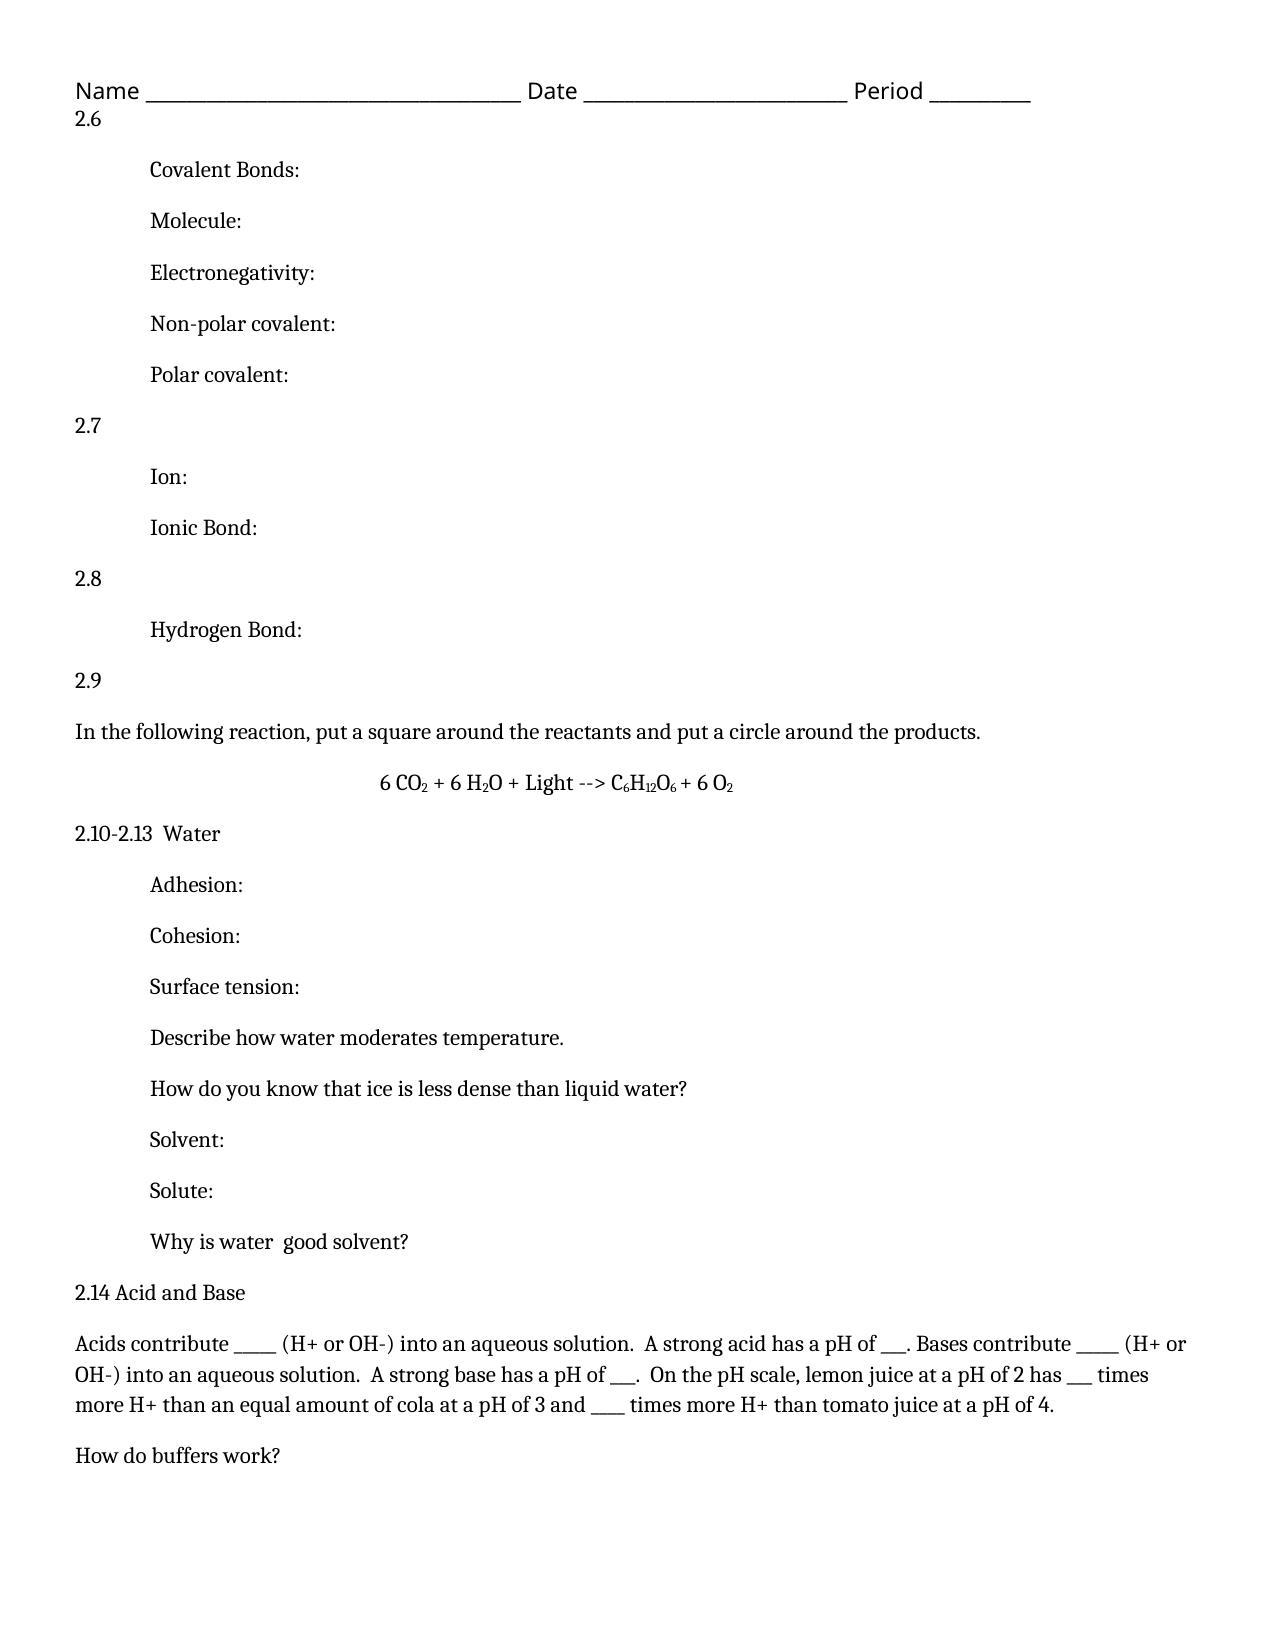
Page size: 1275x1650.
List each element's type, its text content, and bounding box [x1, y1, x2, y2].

text Acids contribute _____ (H+ or OH-) into an aqueous solution. A strong acid has a pH of ___. Bases contribute _____ (H+ or OH-) into an aqueous solution. A strong base has a pH of ___. On the pH scale, lemon juice at a pH of 2 has ___ times more H+ than an equal amount of cola at a pH of 3 and ____ times more H+ than tomato juice at a pH of 4. [75, 1331, 1200, 1418]
text Covalent Bonds: [75, 157, 1200, 184]
text Surface tension: [75, 974, 1200, 1000]
text Solute: [75, 1178, 1200, 1204]
text In the following reaction, put a square around the reactants and put a circle around the products. [75, 719, 1200, 745]
text Ion: [75, 463, 1200, 490]
text 2.10-2.13 Water [75, 821, 1200, 847]
text 2.8 [75, 566, 1200, 592]
text Electronegativity: [75, 259, 1200, 286]
text 6 CO2 + 6 H2O + Light --> C6H12O6 + 6 O2 [300, 770, 1200, 796]
text Cohesion: [75, 923, 1200, 949]
text 2.9 [75, 668, 1200, 694]
text 2.6 [75, 106, 1200, 133]
text Non-polar covalent: [75, 310, 1200, 337]
text Why is water good solvent? [75, 1229, 1200, 1256]
text Molecule: [75, 208, 1200, 235]
text How do you know that ice is less dense than liquid water? [75, 1076, 1200, 1102]
text Hydrogen Bond: [75, 617, 1200, 643]
text Polar covalent: [75, 361, 1200, 388]
text Ionic Bond: [75, 514, 1200, 541]
text 2.7 [75, 412, 1200, 439]
text How do buffers work? [75, 1443, 1200, 1469]
text Describe how water moderates temperature. [75, 1025, 1200, 1051]
text 2.14 Acid and Base [75, 1280, 1200, 1307]
text Solvent: [75, 1127, 1200, 1153]
text Adhesion: [75, 872, 1200, 898]
